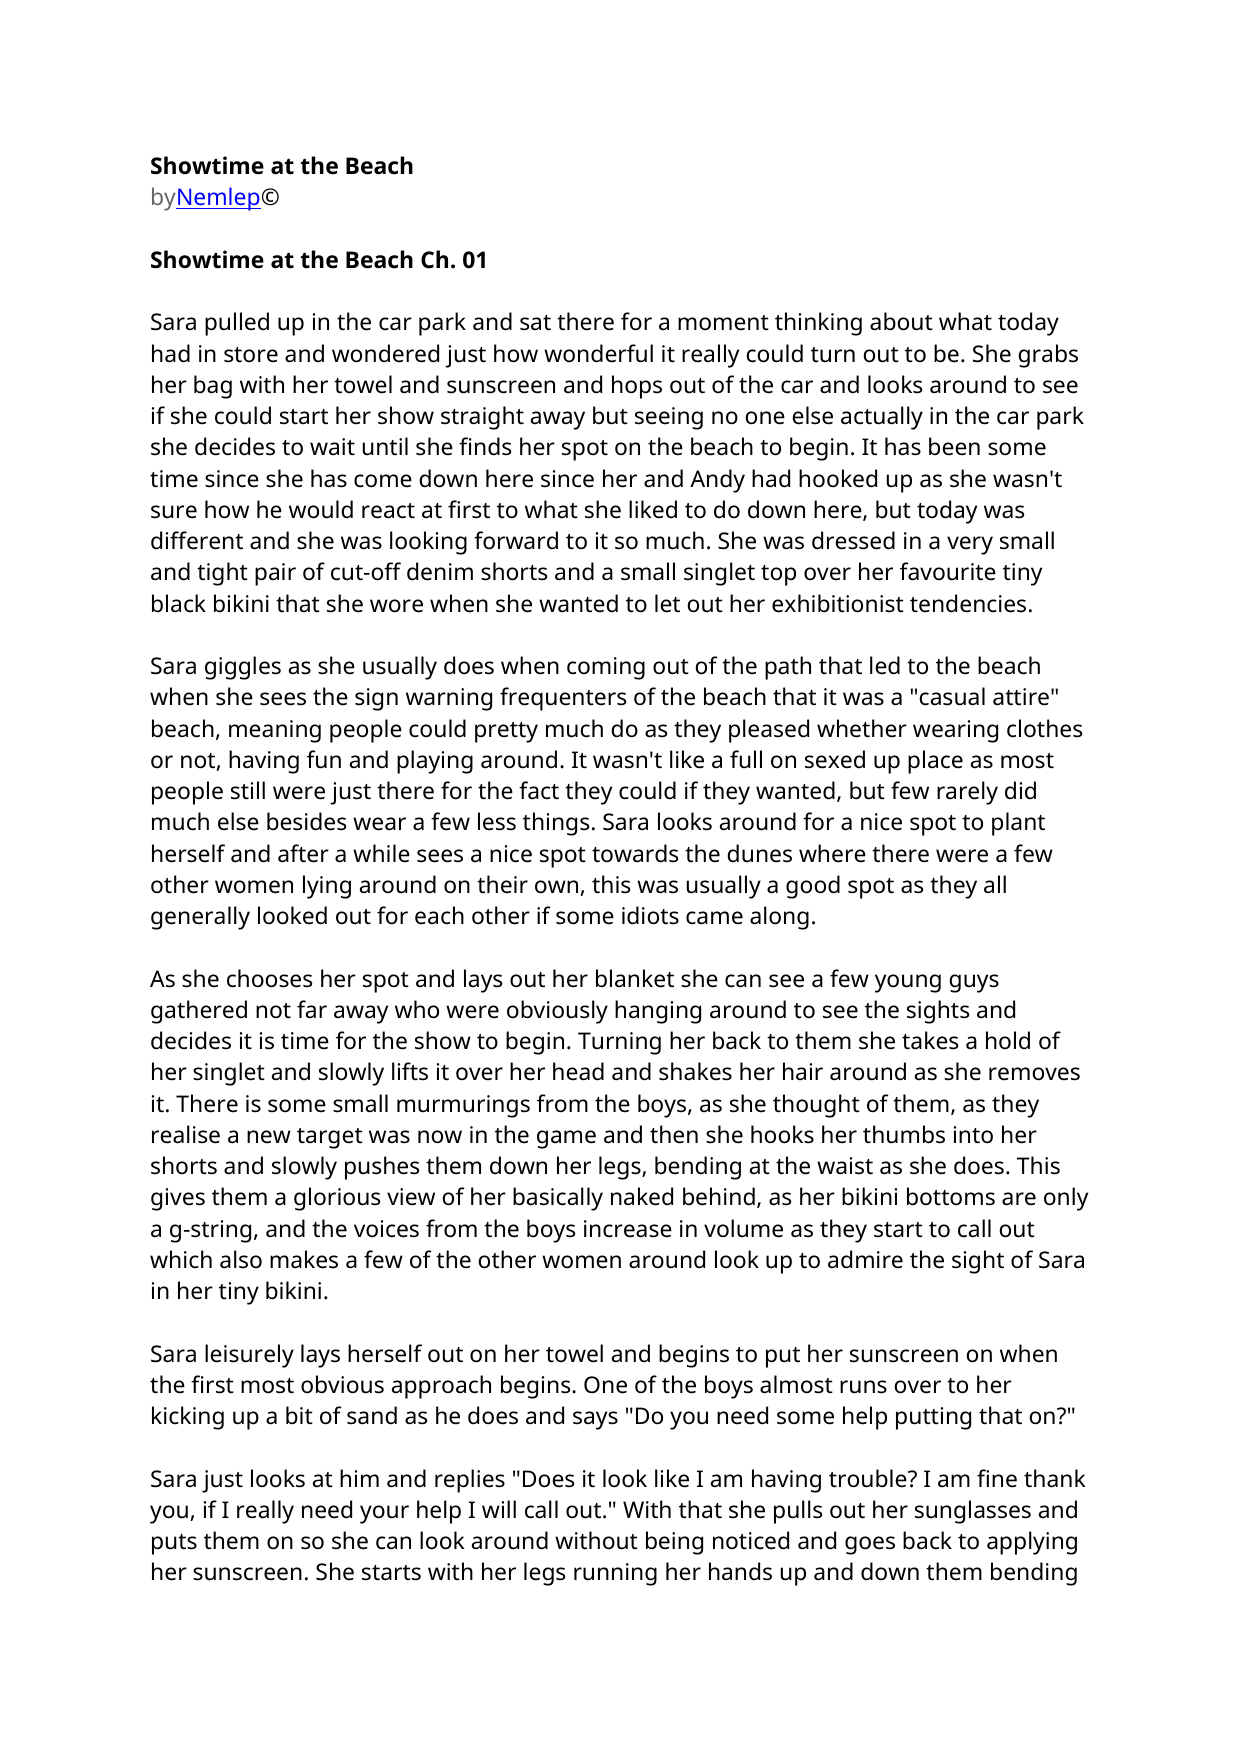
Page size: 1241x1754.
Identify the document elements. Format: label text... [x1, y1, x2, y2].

text Showtime at the Beach [150, 150, 1090, 181]
text Showtime at the Beach Ch. 01 [150, 244, 1090, 275]
text byNemlep© [150, 181, 1090, 212]
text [150, 306, 1090, 1587]
